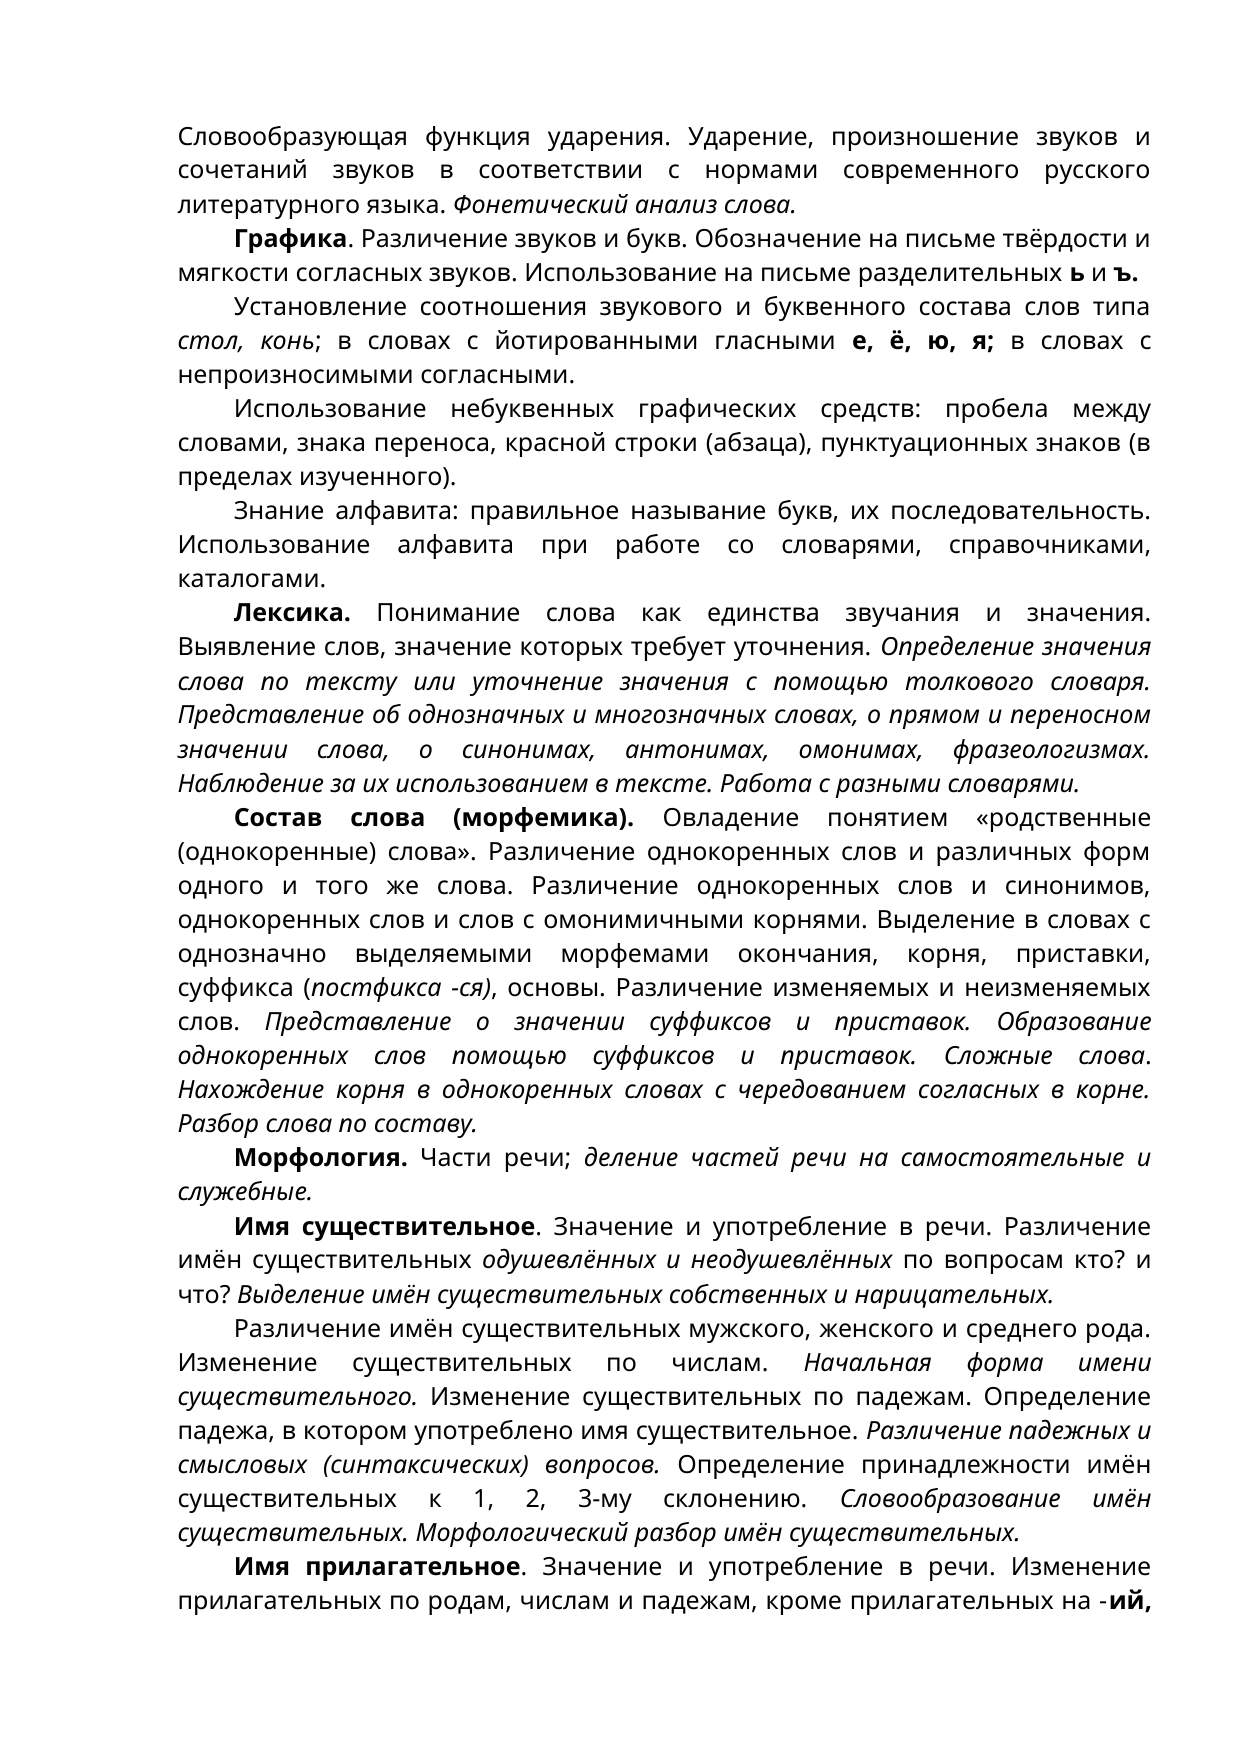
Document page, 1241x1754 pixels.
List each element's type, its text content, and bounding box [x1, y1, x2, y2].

text Использование небуквенных графических средств: пробела между словами, знака переноса, красной строки (абзаца), пунктуационных знаков (в пределах изученного). [177, 391, 1152, 493]
text Знание алфавита: правильное называние букв, их последовательность. Использование алфавита при работе со словарями, справочниками, каталогами. [177, 493, 1152, 595]
text Морфология. Части речи; деление частей речи на самостоятельные и служебные. [177, 1140, 1152, 1208]
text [177, 1549, 1152, 1617]
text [177, 118, 1152, 220]
text Различение имён существительных мужского, женского и среднего рода. Изменение существительных по числам. Начальная форма имени существительного. Изменение существительных по падежам. Определение падежа, в котором употреблено имя существительное. Различение падежных и смысловых (синтаксических) вопросов. Определение принадлежности имён существительных к 1, 2, 3-му склонению. Словообразование имён существительных. Морфологический разбор имён существительных. [177, 1310, 1152, 1549]
text Имя существительное. Значение и употребление в речи. Различение имён существительных одушевлённых и неодушевлённых по вопросам кто? и что? Выделение имён существительных собственных и нарицательных. [177, 1208, 1152, 1310]
text Графика. Различение звуков и букв. Обозначение на письме твёрдости и мягкости согласных звуков. Использование на письме разделительных ь и ъ. [177, 220, 1152, 288]
text Состав слова (морфемика). Овладение понятием «родственные (однокоренные) слова». Различение однокоренных слов и различных форм одного и того же слова. Различение однокоренных слов и синонимов, однокоренных слов и слов с омонимичными корнями. Выделение в словах с однозначно выделяемыми морфемами окончания, корня, приставки, суффикса (постфикса -ся), основы. Различение изменяемых и неизменяемых слов. Представление о значении суффиксов и приставок. Образование однокоренных слов помощью суффиксов и приставок. Сложные слова. Нахождение корня в однокоренных словах с чередованием согласных в корне. Разбор слова по составу. [177, 799, 1152, 1140]
text Лексика. Понимание слова как единства звучания и значения. Выявление слов, значение которых требует уточнения. Определение значения слова по тексту или уточнение значения с помощью толкового словаря. Представление об однозначных и многозначных словах, о прямом и переносном значении слова, о синонимах, антонимах, омонимах, фразеологизмах. Наблюдение за их использованием в тексте. Работа с разными словарями. [177, 595, 1152, 799]
text Установление соотношения звукового и буквенного состава слов типа стол, конь; в словах с йотированными гласными е, ё, ю, я; в словах с непроизносимыми согласными. [177, 288, 1152, 391]
